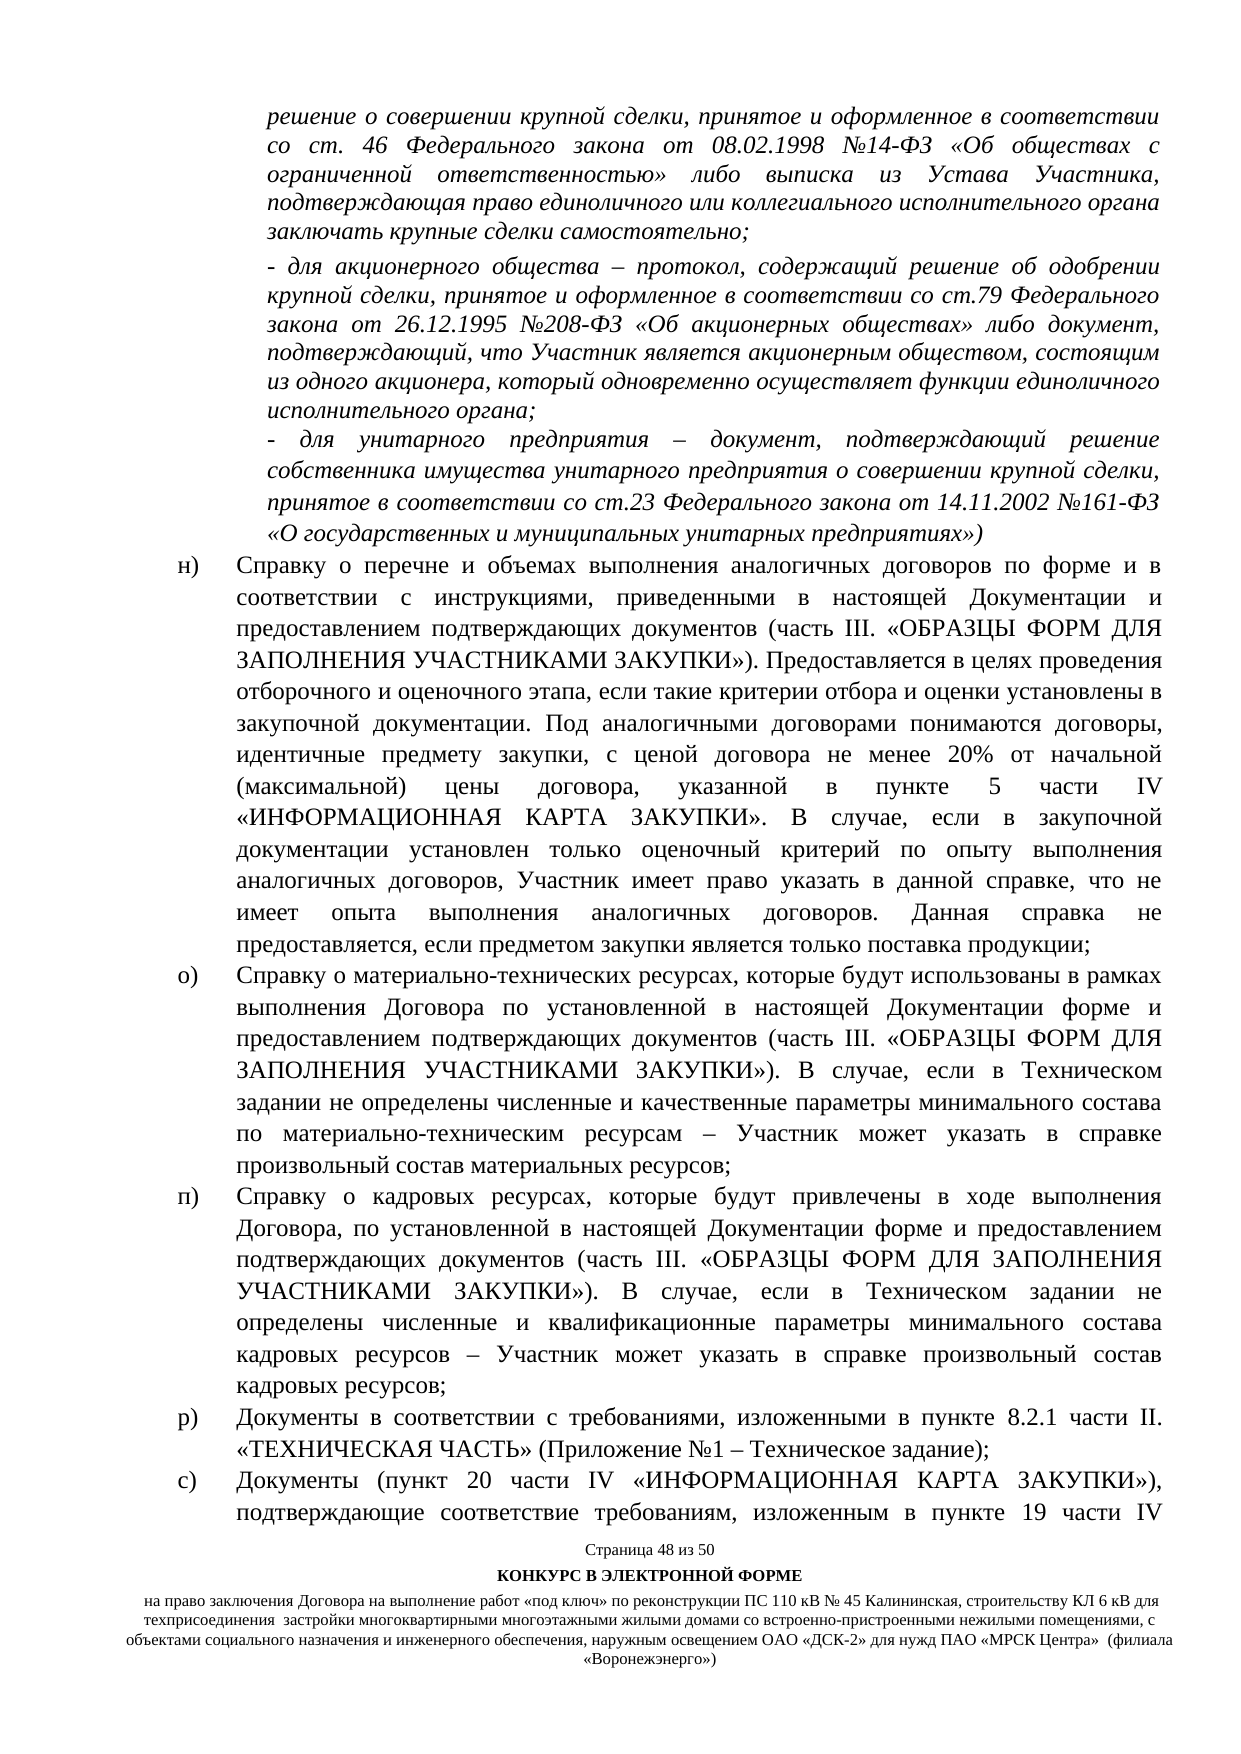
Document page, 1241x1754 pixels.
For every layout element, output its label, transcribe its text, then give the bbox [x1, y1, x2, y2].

list Документы в соответствии с требованиями, изложенными в пункте 8.2.1 части II. «ТЕХНИЧЕСКАЯ ЧАСТЬ» (Приложение №1 – Техническое задание); [177, 1402, 1163, 1462]
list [177, 1465, 1163, 1526]
list Справку о материально-технических ресурсах, которые будут использованы в рамках выполнения Договора по установленной в настоящей Документации форме и предоставлением подтверждающих документов (часть III. «ОБРАЗЦЫ ФОРМ ДЛЯ ЗАПОЛНЕНИЯ УЧАСТНИКАМИ ЗАКУПКИ»). В случае, если в Техническом задании не определены численные и качественные параметры минимального состава по материально-техническим ресурсам – Участник может указать в справке произвольный состав материальных ресурсов; [177, 960, 1163, 1178]
list - для унитарного предприятия – документ, подтверждающий решение собственника имущества унитарного предприятия о совершении крупной сделки, принятое в соответствии со ст.23 Федерального закона от 14.11.2002 №161-ФЗ «О государственных и муниципальных унитарных предприятиях») [267, 424, 1163, 547]
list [267, 101, 1163, 245]
list Справку о кадровых ресурсах, которые будут привлечены в ходе выполнения Договора, по установленной в настоящей Документации форме и предоставлением подтверждающих документов (часть III. «ОБРАЗЦЫ ФОРМ ДЛЯ ЗАПОЛНЕНИЯ УЧАСТНИКАМИ ЗАКУПКИ»). В случае, если в Техническом задании не определены численные и квалификационные параметры минимального состава кадровых ресурсов – Участник может указать в справке произвольный состав кадровых ресурсов; [177, 1181, 1163, 1399]
list - для акционерного общества – протокол, содержащий решение об одобрении крупной сделки, принятое и оформленное в соответствии со ст.79 Федерального закона от 26.12.1995 №208-ФЗ «Об акционерных обществах» либо документ, подтверждающий, что Участник является акционерным обществом, состоящим из одного акционера, который одновременно осуществляет функции единоличного исполнительного органа; [267, 251, 1163, 424]
list Справку о перечне и объемах выполнения аналогичных договоров по форме и в соответствии с инструкциями, приведенными в настоящей Документации и предоставлением подтверждающих документов (часть III. «ОБРАЗЦЫ ФОРМ ДЛЯ ЗАПОЛНЕНИЯ УЧАСТНИКАМИ ЗАКУПКИ»). Предоставляется в целях проведения отборочного и оценочного этапа, если такие критерии отбора и оценки установлены в закупочной документации. Под аналогичными договорами понимаются договоры, идентичные предмету закупки, с ценой договора не менее 20% от начальной (максимальной) цены договора, указанной в пункте 5 части IV «ИНФОРМАЦИОННАЯ КАРТА ЗАКУПКИ». В случае, если в закупочной документации установлен только оценочный критерий по опыту выполнения аналогичных договоров, Участник имеет право указать в данной справке, что не имеет опыта выполнения аналогичных договоров. Данная справка не предоставляется, если предметом закупки является только поставка продукции; [177, 550, 1163, 957]
